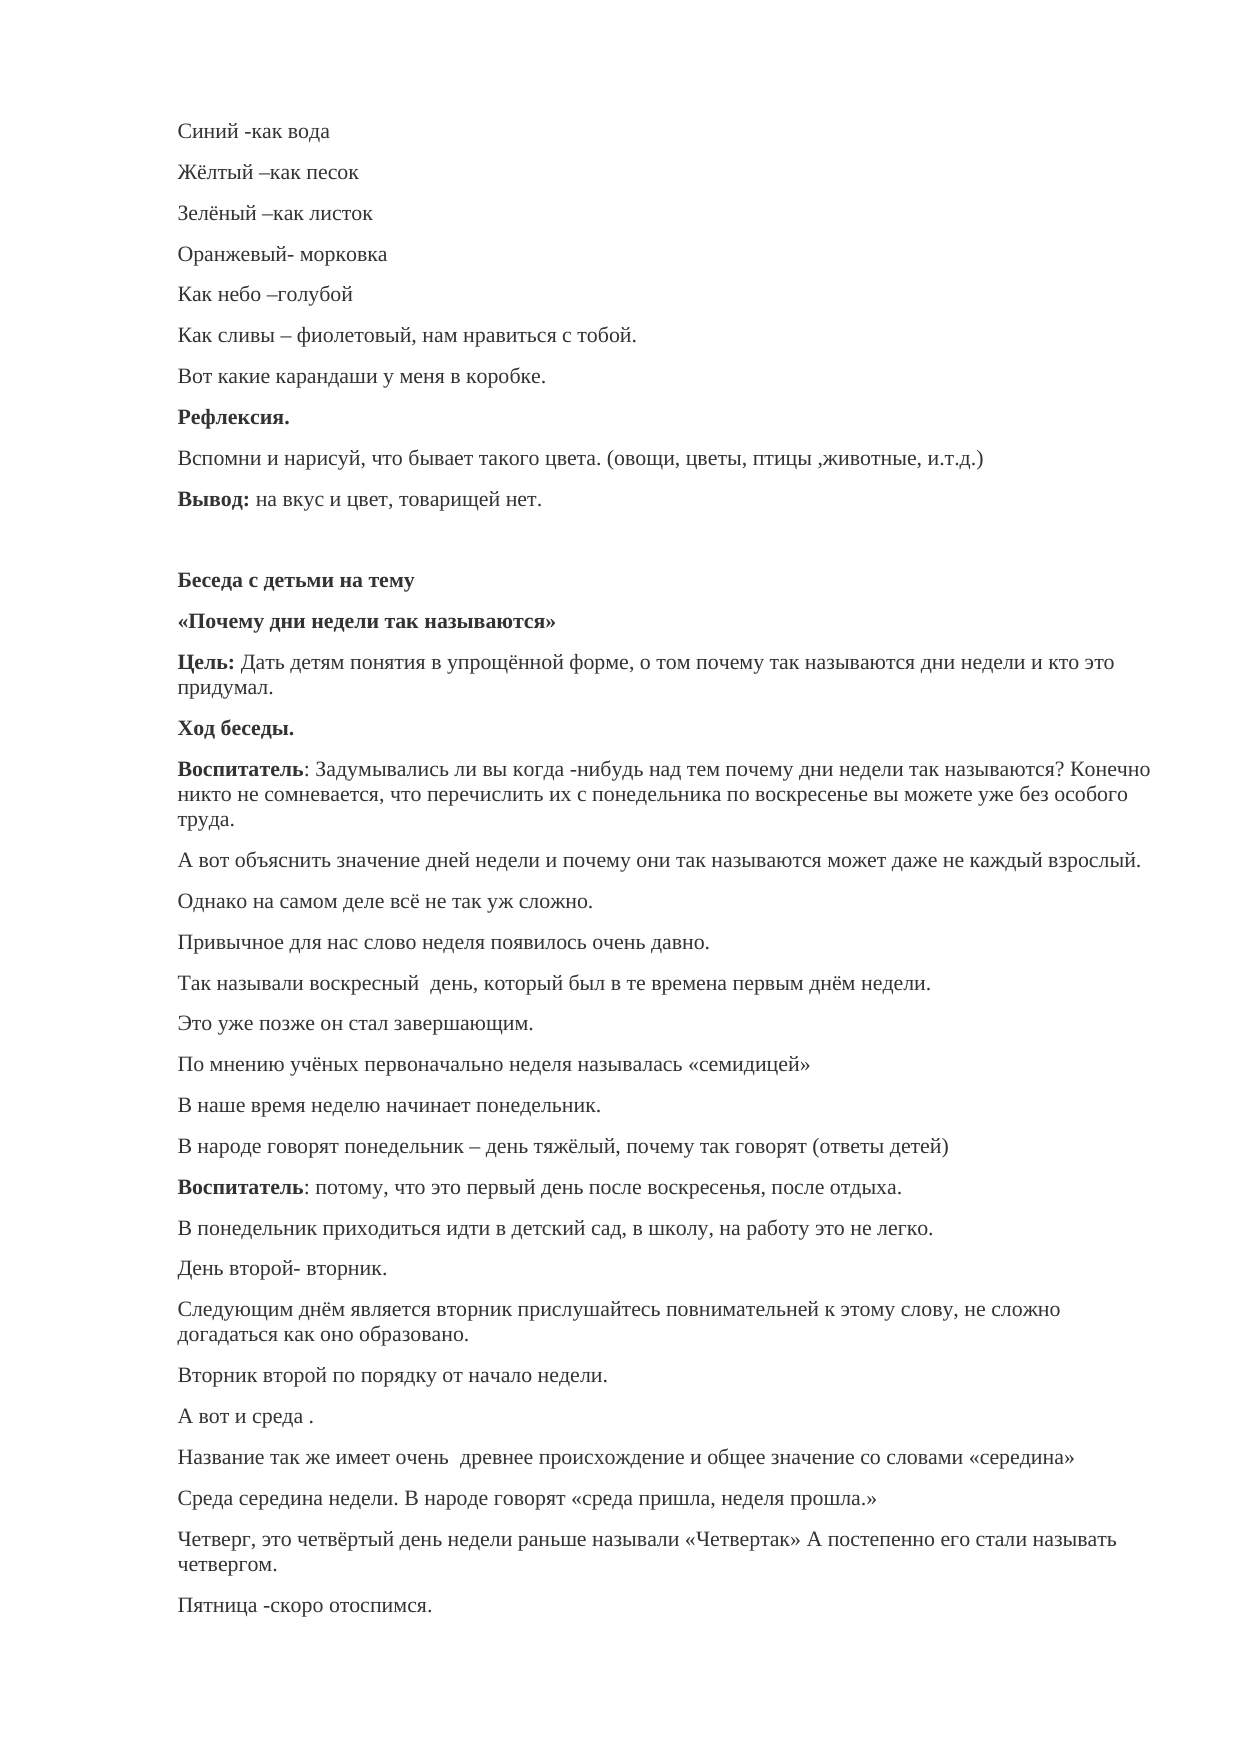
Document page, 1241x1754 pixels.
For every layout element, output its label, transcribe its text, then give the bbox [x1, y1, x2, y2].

text А вот и среда . [177, 1403, 1152, 1428]
text Как небо –голубой [177, 281, 1152, 307]
text «Почему дни недели так называются» [177, 608, 1152, 633]
text Среда середина недели. В народе говорят «среда пришла, неделя прошла.» [177, 1485, 1152, 1510]
text Как сливы – фиолетовый, нам нравиться с тобой. [177, 322, 1152, 347]
text Так называли воскресный день, который был в те времена первым днём недели. [177, 969, 1152, 995]
text Пятница -скоро отоспимся. [177, 1592, 1152, 1617]
text Вот какие карандаши у меня в коробке. [177, 363, 1152, 388]
text Вывод: на вкус и цвет, товарищей нет. [177, 486, 1152, 511]
text Рефлексия. [177, 404, 1152, 429]
text В наше время неделю начинает понедельник. [177, 1092, 1152, 1117]
text По мнению учёных первоначально неделя называлась «семидицей» [177, 1051, 1152, 1076]
text Воспитатель: Задумывались ли вы когда -нибудь над тем почему дни недели так называются? Конечно никто не сомневается, что перечислить их с понедельника по воскресенье вы можете уже без особого труда. [177, 756, 1152, 831]
text Зелёный –как листок [177, 200, 1152, 225]
text Следующим днём является вторник прислушайтесь повнимательней к этому слову, не сложно догадаться как оно образовано. [177, 1296, 1152, 1347]
text Беседа с детьми на тему [177, 567, 1152, 592]
text Оранжевый- морковка [177, 241, 1152, 266]
text Четверг, это четвёртый день недели раньше называли «Четвертак» А постепенно его стали называть четвергом. [177, 1526, 1152, 1576]
text Жёлтый –как песок [177, 159, 1152, 184]
text Привычное для нас слово неделя появилось очень давно. [177, 929, 1152, 954]
text Воспитатель: потому, что это первый день после воскресенья, после отдыха. [177, 1174, 1152, 1199]
text В народе говорят понедельник – день тяжёлый, почему так говорят (ответы детей) [177, 1133, 1152, 1158]
text Ход беседы. [177, 715, 1152, 740]
text День второй- вторник. [177, 1255, 1152, 1281]
text А вот объяснить значение дней недели и почему они так называются может даже не каждый взрослый. [177, 847, 1152, 872]
text Вспомни и нарисуй, что бывает такого цвета. (овощи, цветы, птицы ,животные, и.т.д.) [177, 445, 1152, 470]
text Это уже позже он стал завершающим. [177, 1010, 1152, 1036]
text В понедельник приходиться идти в детский сад, в школу, на работу это не легко. [177, 1214, 1152, 1240]
text Вторник второй по порядку от начало недели. [177, 1362, 1152, 1387]
text Цель: Дать детям понятия в упрощённой форме, о том почему так называются дни недели и кто это придумал. [177, 649, 1152, 699]
text Название так же имеет очень древнее происхождение и общее значение со словами «середина» [177, 1444, 1152, 1469]
text Однако на самом деле всё не так уж сложно. [177, 888, 1152, 913]
text Синий -как вода [177, 118, 1152, 143]
